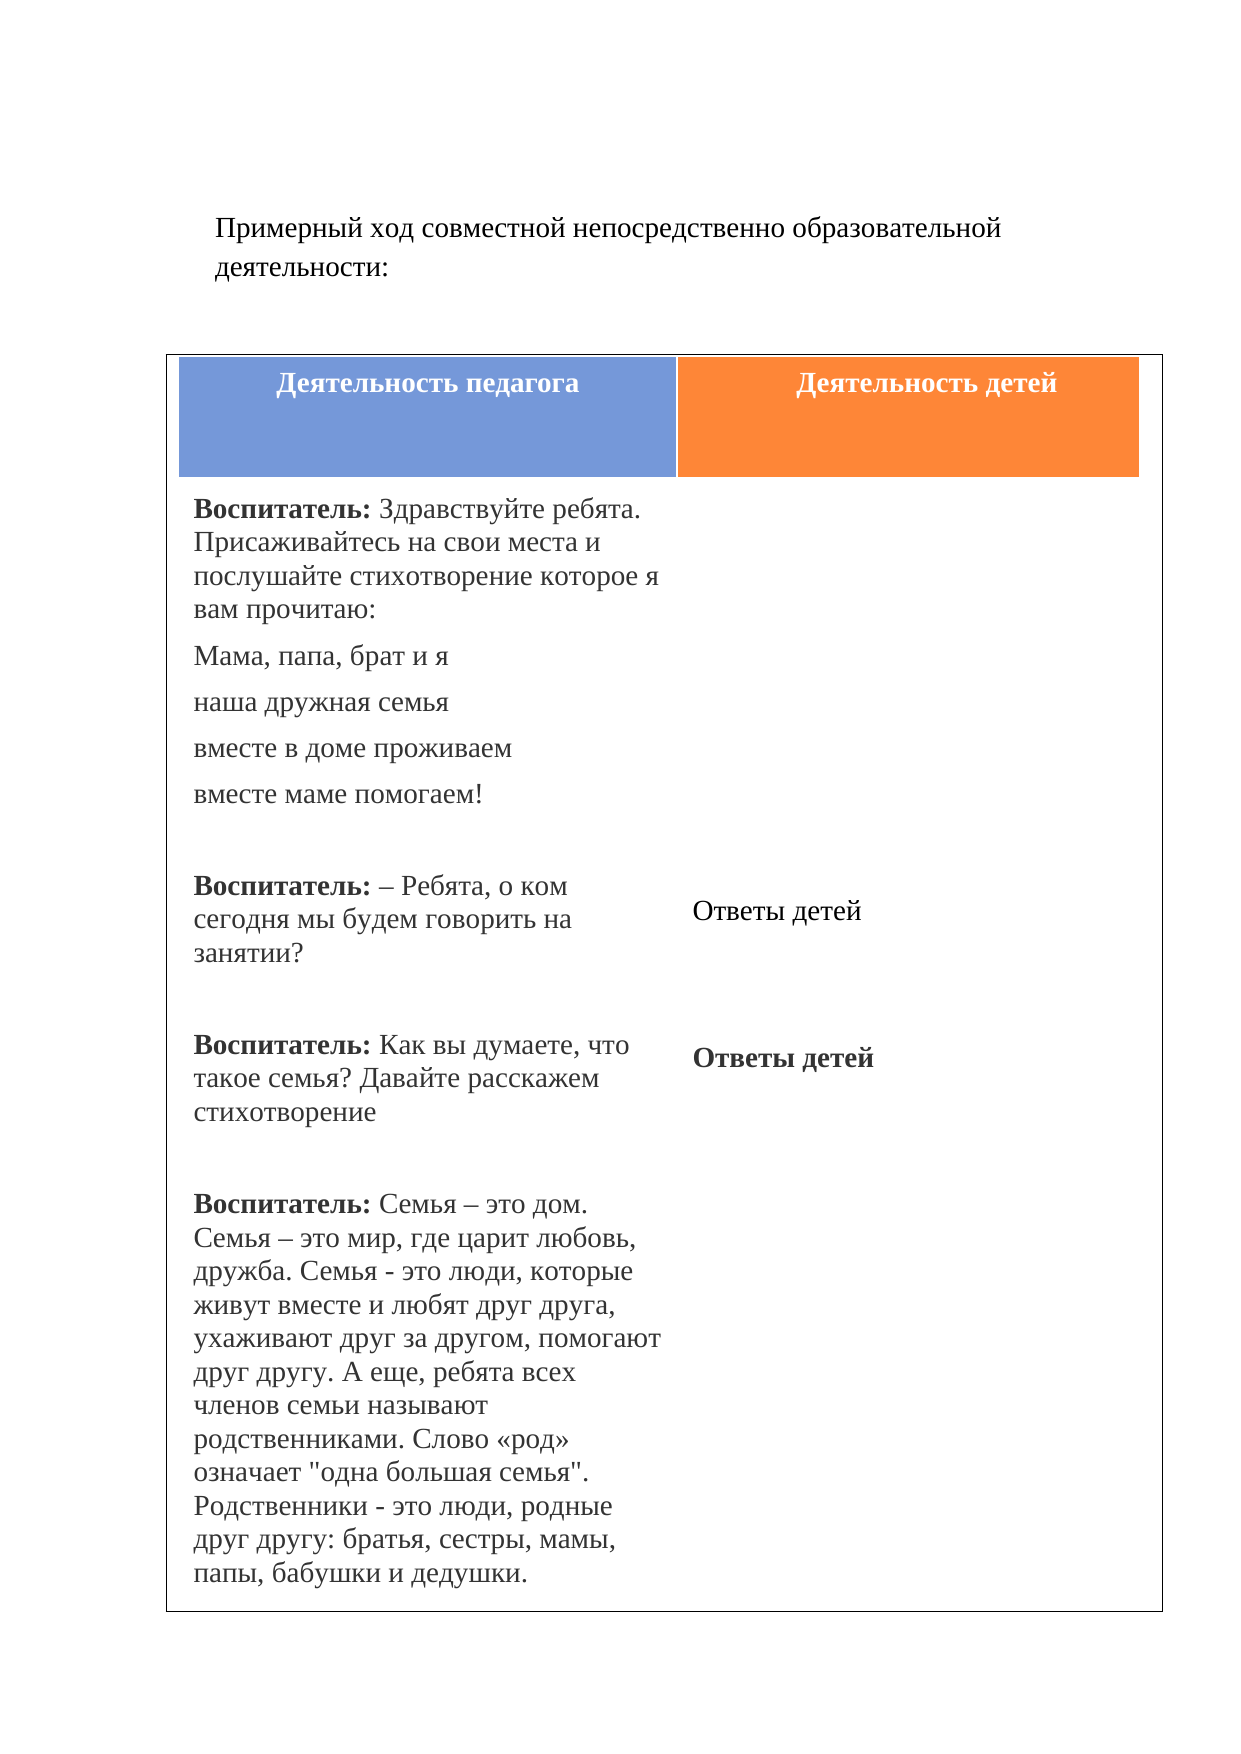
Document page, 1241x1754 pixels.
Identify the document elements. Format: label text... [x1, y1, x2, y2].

table_header [167, 355, 177, 1611]
text Примерный ход совместной непосредственно образовательной деятельности: [215, 210, 1152, 282]
table_header [1141, 355, 1162, 1611]
table_header [179, 484, 676, 1609]
table_header [678, 484, 1139, 1609]
